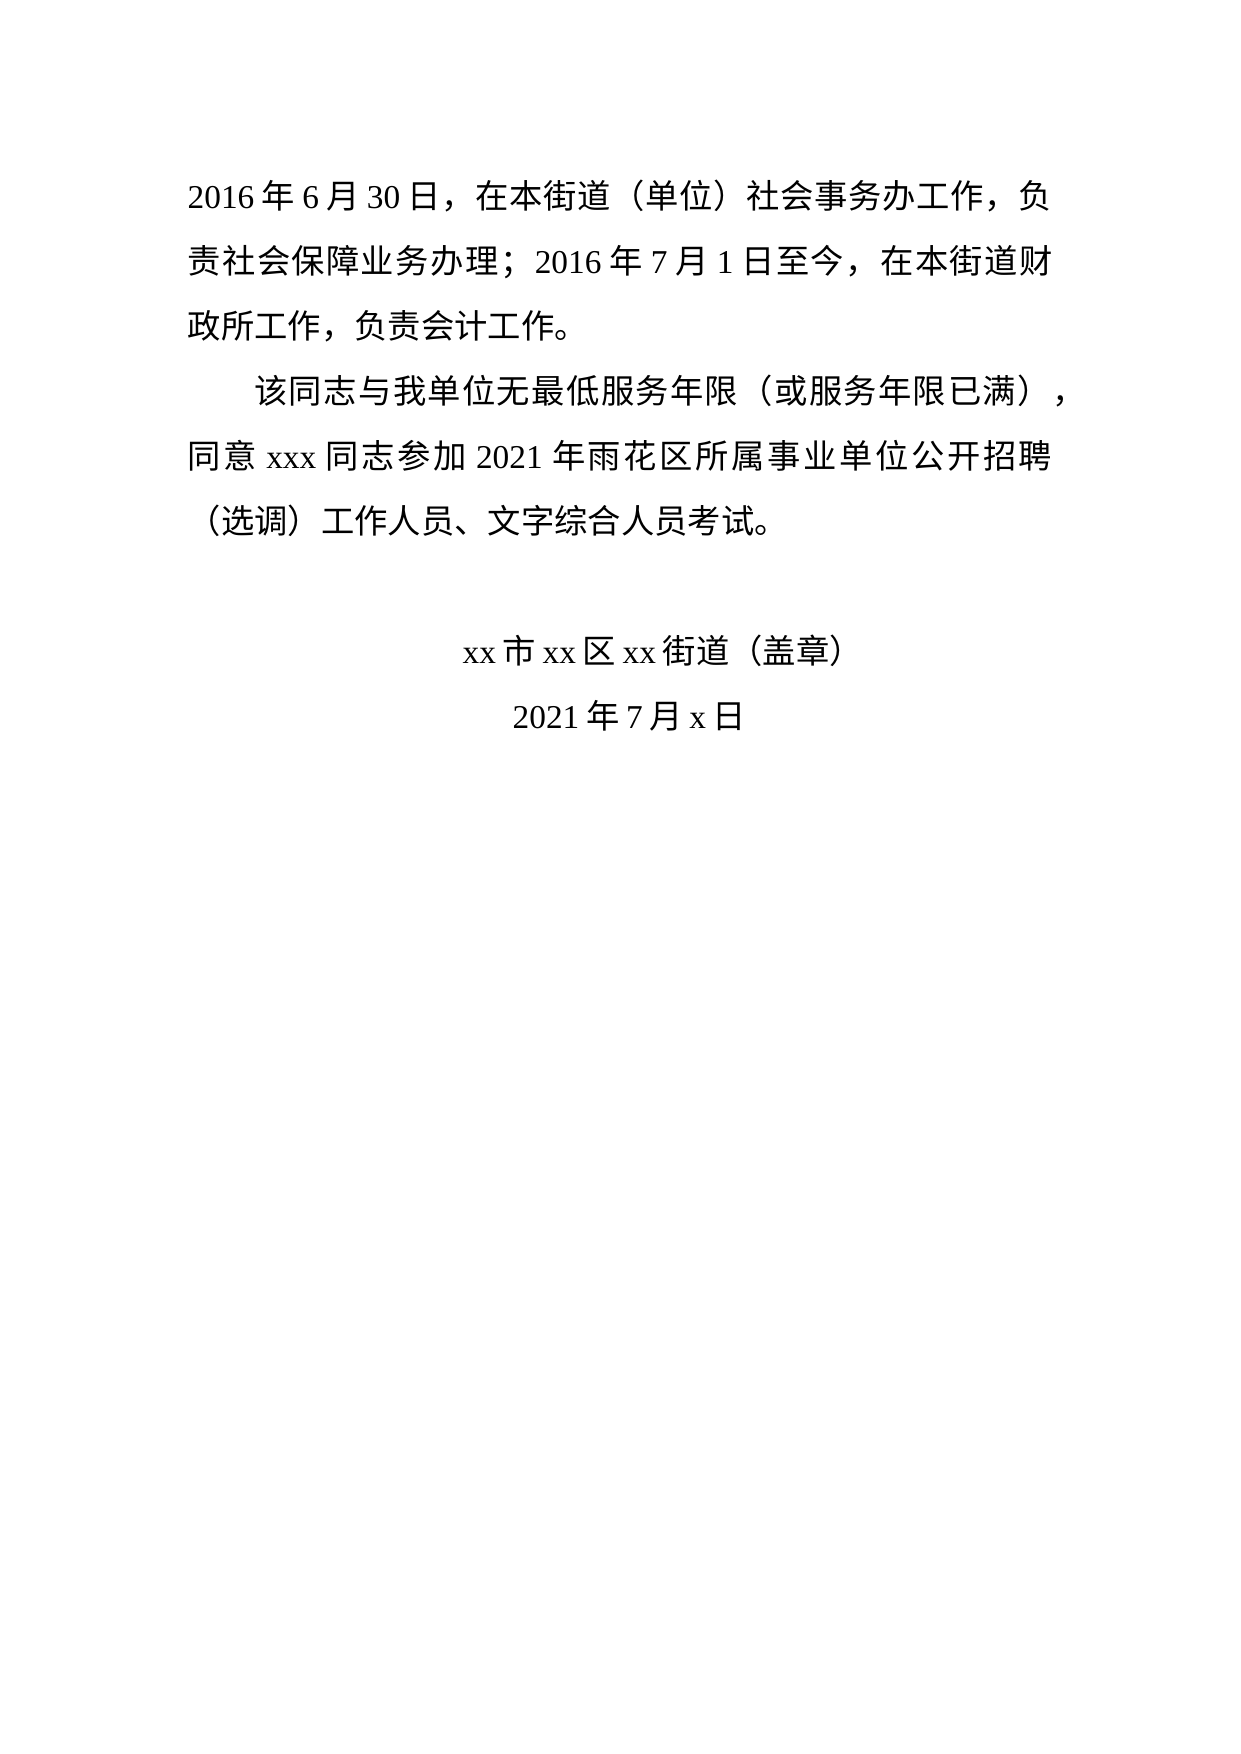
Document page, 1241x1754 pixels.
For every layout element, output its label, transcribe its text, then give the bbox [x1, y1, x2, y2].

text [187, 162, 1053, 357]
text xx市xx区xx街道（盖章） [187, 617, 1053, 682]
text 2021年7月x日 [187, 682, 1053, 747]
text 该同志与我单位无最低服务年限（或服务年限已满），同意xxx同志参加2021年雨花区所属事业单位公开招聘（选调）工作人员、文字综合人员考试。 [187, 357, 1053, 552]
